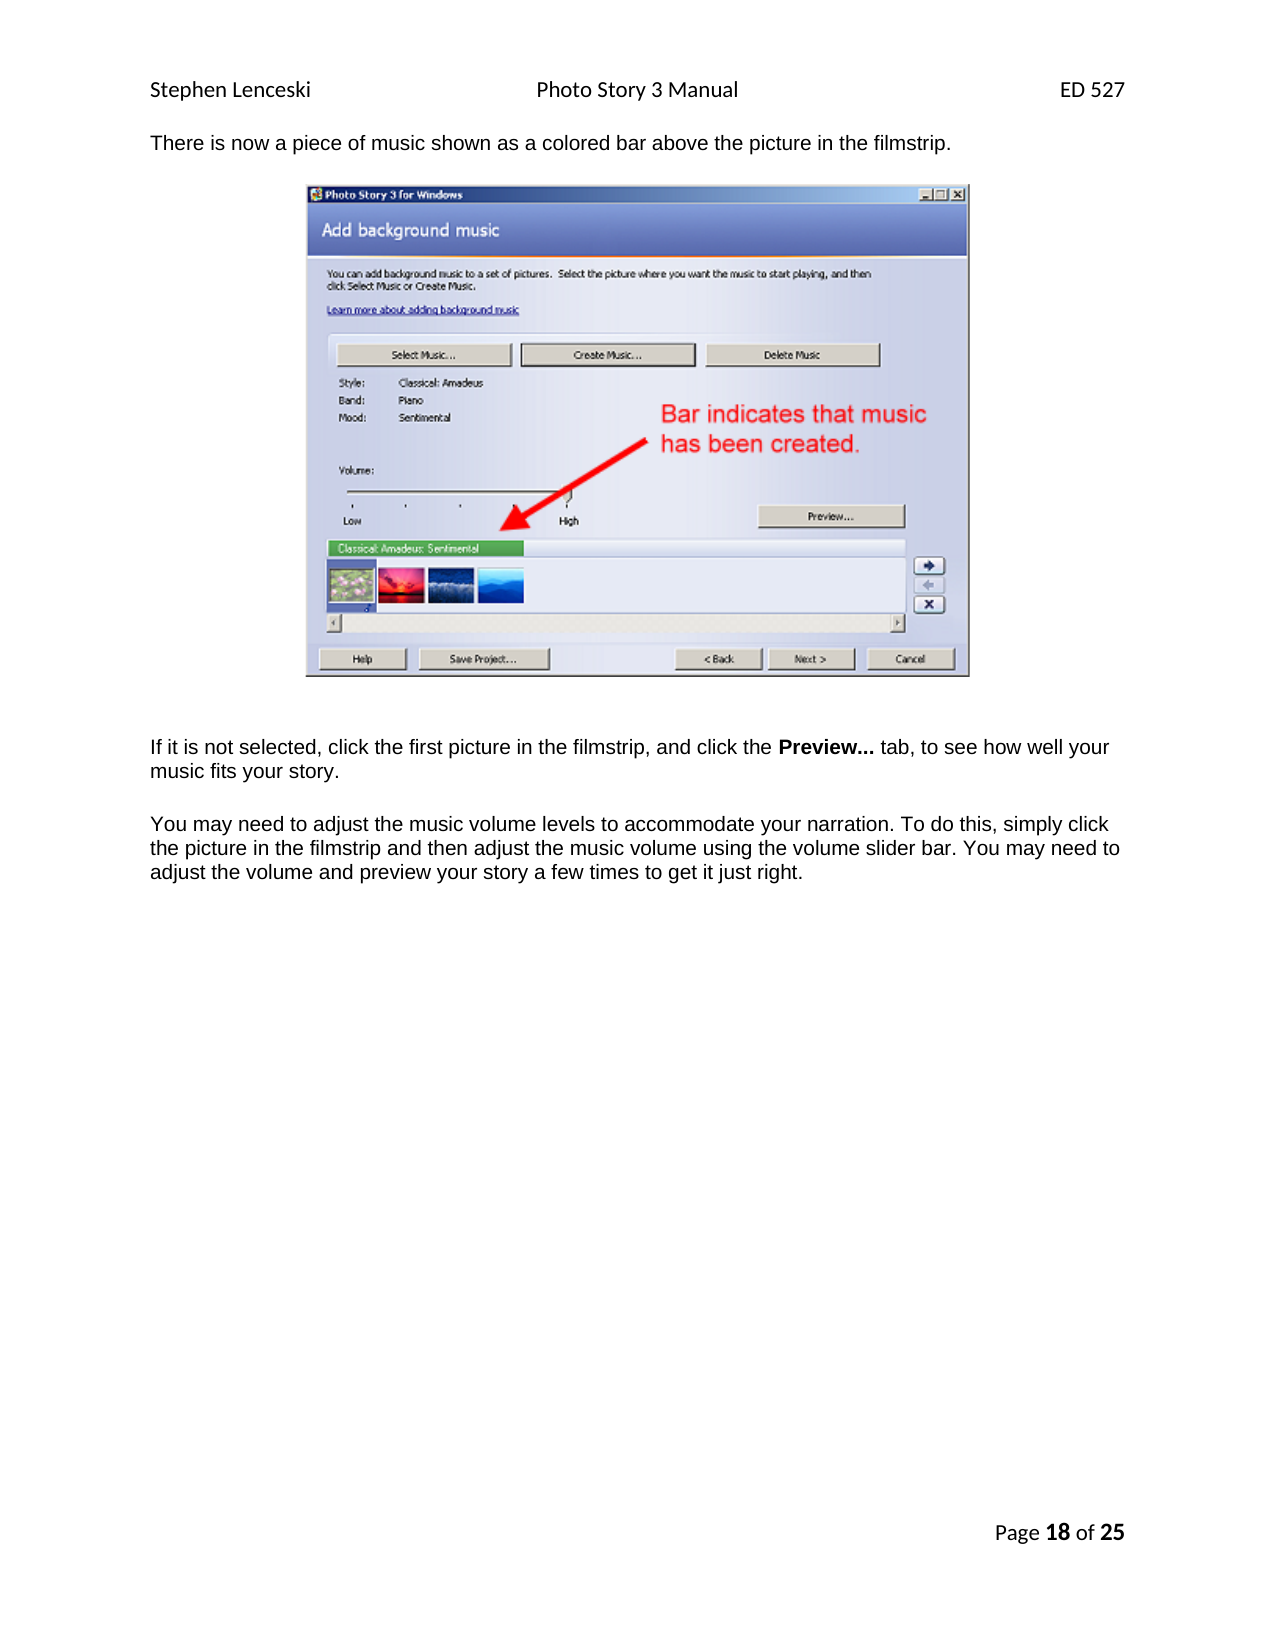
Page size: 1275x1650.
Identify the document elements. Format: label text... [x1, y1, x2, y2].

picture [305, 184, 970, 677]
text If it is not selected, click the first picture in the filmstrip, and click the Preview... tab, to see how well your music fits your story. [150, 734, 1125, 782]
text You may need to adjust the music volume levels to accommodate your narration. To do this, simply click the picture in the filmstrip and then adjust the music volume using the volume slider bar. You may need to adjust the volume and preview your story a few times to get it just right. [150, 812, 1125, 883]
text There is now a piece of music shown as a colored bar above the picture in the filmstrip. [150, 131, 1125, 155]
